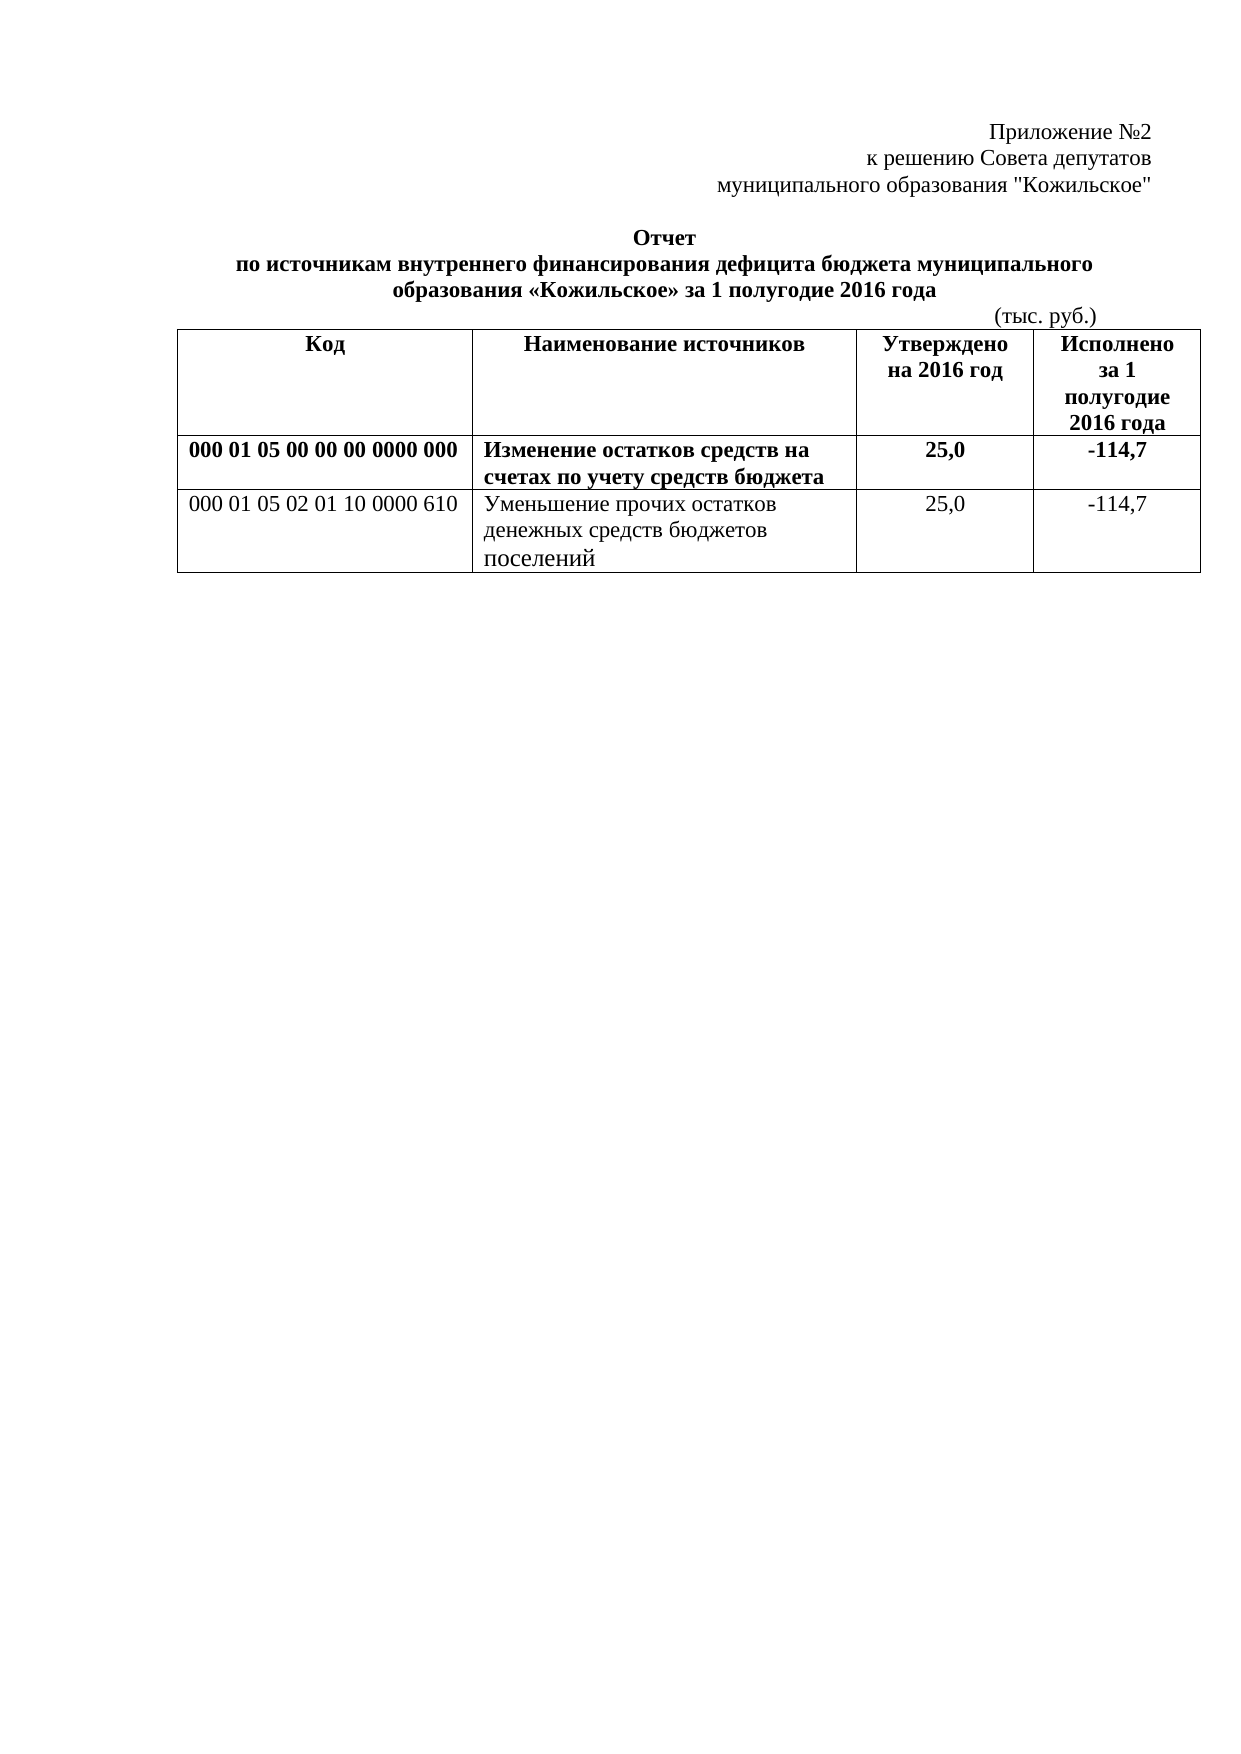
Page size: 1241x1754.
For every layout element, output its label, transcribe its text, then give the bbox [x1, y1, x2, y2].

table_header Код [178, 330, 472, 435]
text (тыс. руб.) [988, 303, 1152, 329]
text к решению Совета депутатов [177, 144, 1152, 171]
table_header Исполнено за 1 полугодие 2016 года [1034, 330, 1200, 435]
text Отчет [177, 223, 1152, 250]
text по источникам внутреннего финансирования дефицита бюджета муниципального образования «Кожильское» за 1 полугодие 2016 года [177, 250, 1152, 303]
table_cell 25,0 [857, 490, 1033, 572]
table_cell -114,7 [1034, 490, 1200, 572]
table_cell -114,7 [1034, 436, 1200, 489]
table_header Наименование источников [473, 330, 856, 435]
table_cell 000 01 05 02 01 10 0000 610 [178, 490, 472, 572]
table_header Утверждено на 2016 год [857, 330, 1033, 435]
text муниципального образования "Кожильское" [177, 171, 1152, 197]
table_cell 25,0 [857, 436, 1033, 489]
text Приложение №2 [177, 118, 1152, 144]
table_cell Изменение остатков средств на счетах по учету средств бюджета [473, 436, 856, 489]
table_cell 000 01 05 00 00 00 0000 000 [178, 436, 472, 489]
table_cell Уменьшение прочих остатков денежных средств бюджетов поселений [473, 490, 856, 572]
